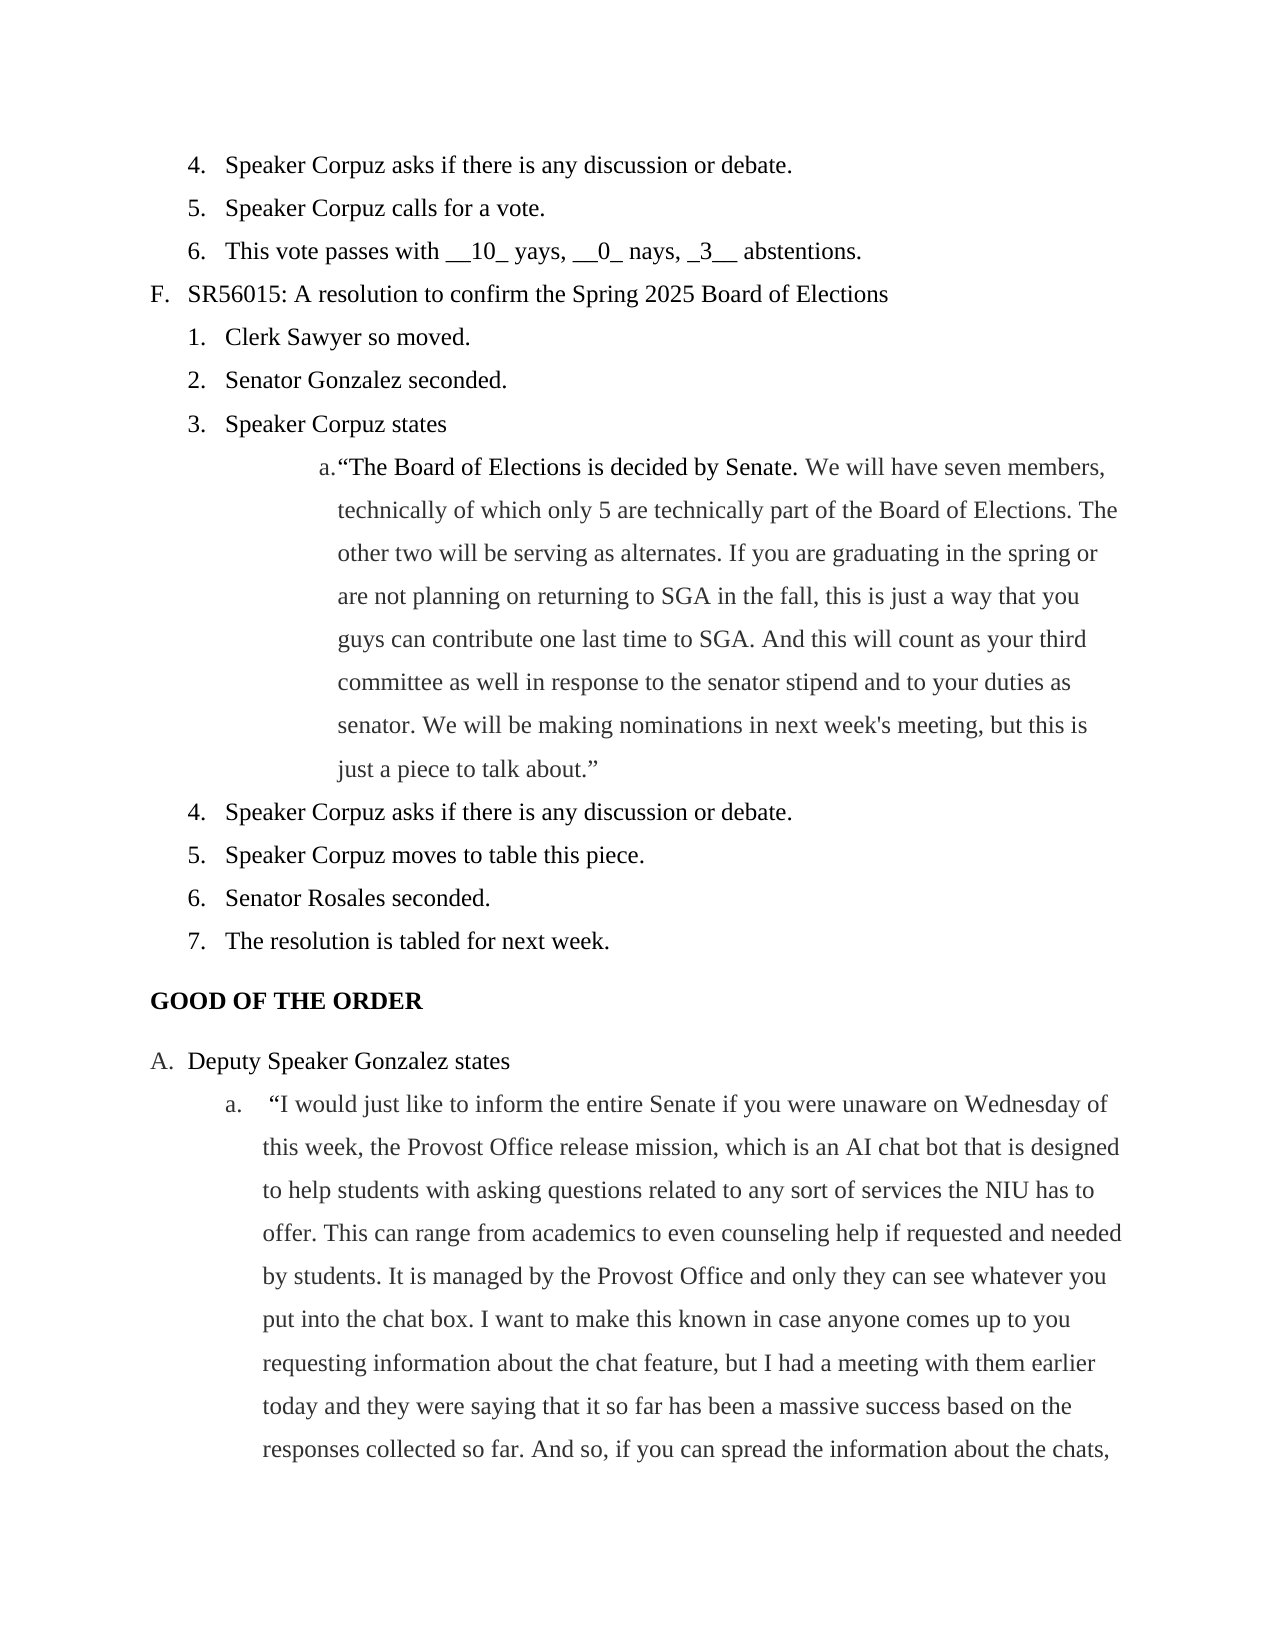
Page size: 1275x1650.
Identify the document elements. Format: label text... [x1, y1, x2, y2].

list This vote passes with __10_ yays, __0_ nays, _3__ abstentions. [187, 236, 1125, 265]
list Speaker Corpuz states [187, 409, 1125, 437]
list Senator Gonzalez seconded. [187, 366, 1125, 394]
list “The Board of Elections is decided by Senate. We will have seven members, technically of which only 5 are technically part of the Board of Elections. The other two will be serving as alternates. If you are graduating in the spring or are not planning on returning to SGA in the fall, this is just a way that you guys can contribute one last time to SGA. And this will count as your third committee as well in response to the senator stipend and to your duties as senator. We will be making nominations in next week's meeting, but this is just a piece to talk about.” [319, 452, 1125, 782]
list Speaker Corpuz calls for a vote. [187, 193, 1125, 222]
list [225, 1089, 1125, 1463]
list Speaker Corpuz asks if there is any discussion or debate. [187, 150, 1125, 179]
list Speaker Corpuz moves to table this piece. [187, 840, 1125, 869]
list The resolution is tabled for next week. [187, 926, 1125, 955]
list SR56015: A resolution to confirm the Spring 2025 Board of Elections [150, 279, 1125, 308]
list Speaker Corpuz asks if there is any discussion or debate. [187, 797, 1125, 826]
list Senator Rosales seconded. [187, 883, 1125, 912]
text GOOD OF THE ORDER [150, 986, 1125, 1015]
list Clerk Sawyer so moved. [187, 322, 1125, 351]
list Deputy Speaker Gonzalez states [150, 1046, 1125, 1074]
